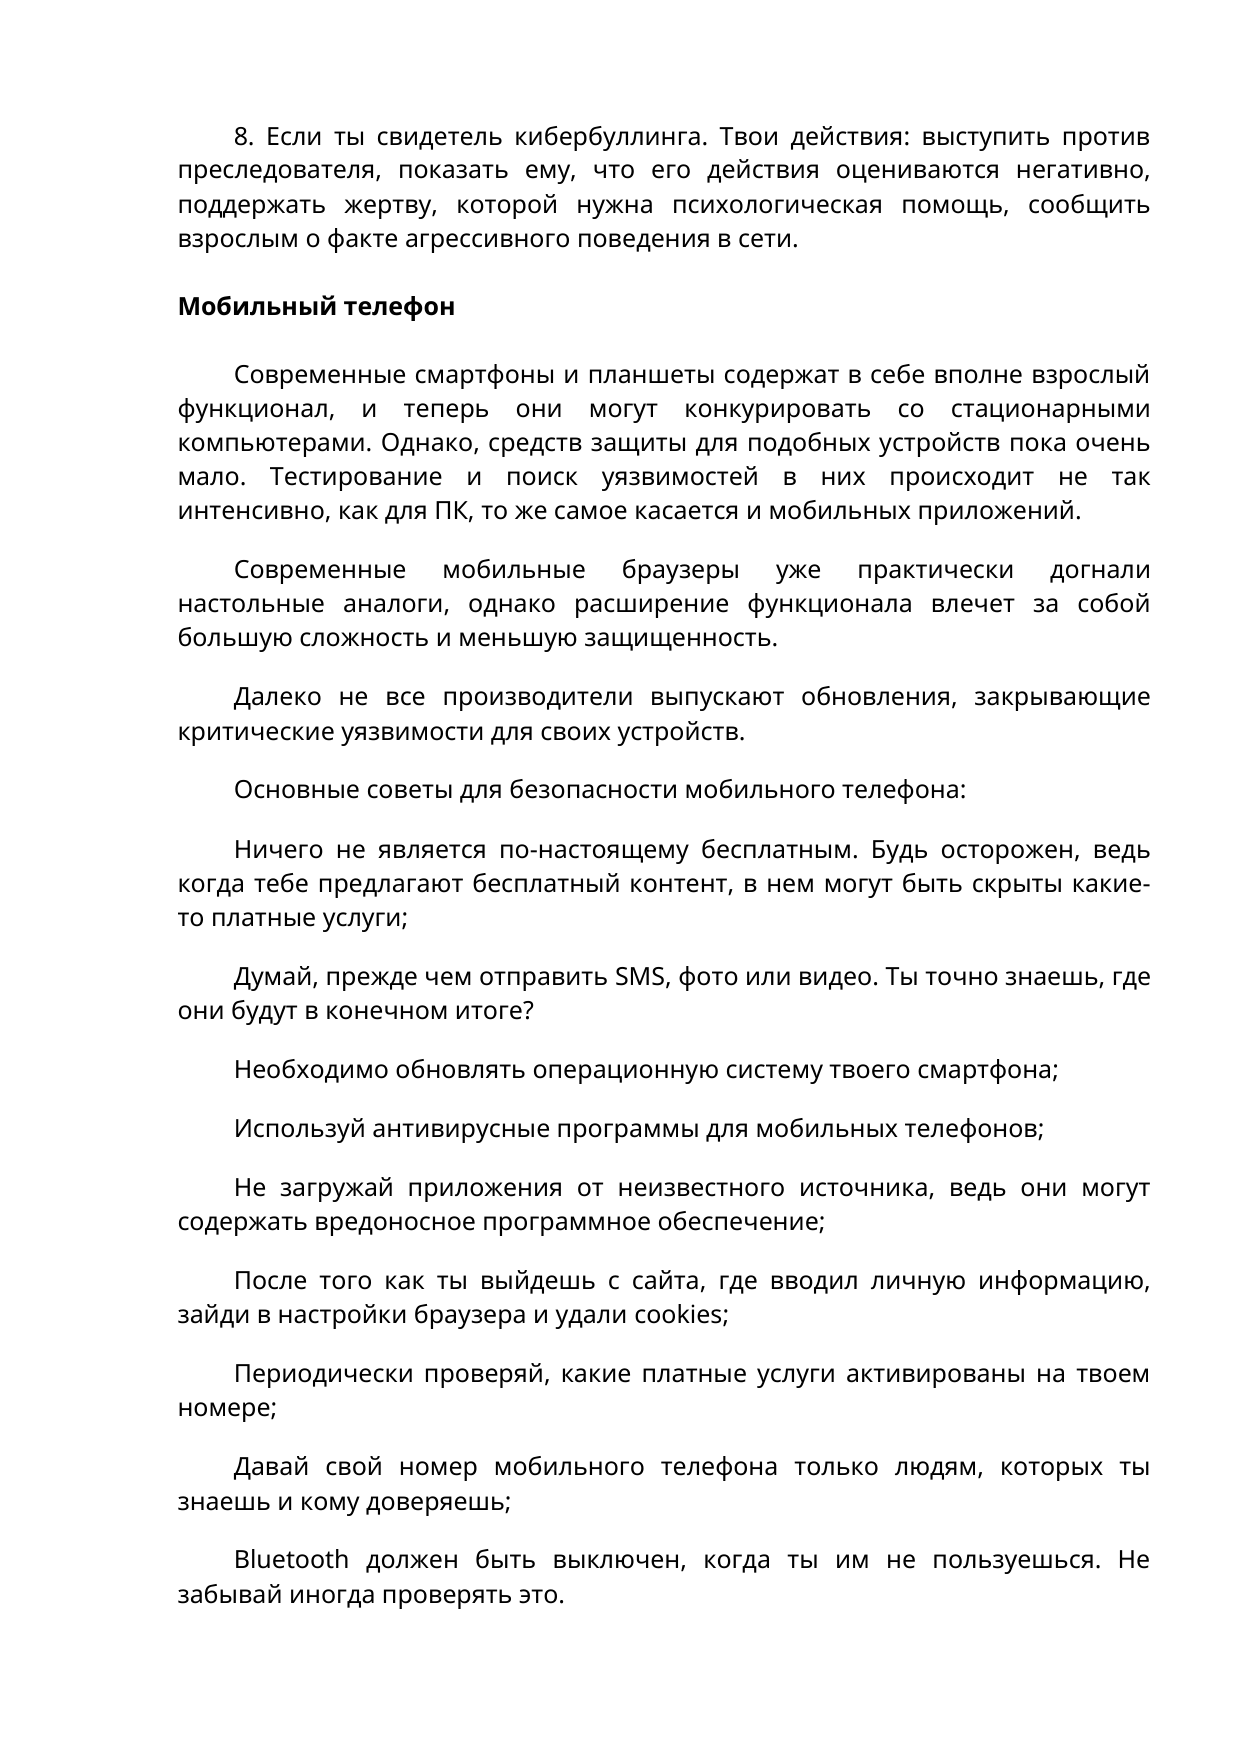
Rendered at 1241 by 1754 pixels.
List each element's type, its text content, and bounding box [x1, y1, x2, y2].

text Современные мобильные браузеры уже практически догнали настольные аналоги, однако расширение функционала влечет за собой большую сложность и меньшую защищенность. [177, 552, 1152, 654]
text Необходимо обновлять операционную систему твоего смартфона; [177, 1052, 1152, 1086]
text Периодически проверяй, какие платные услуги активированы на твоем номере; [177, 1356, 1152, 1424]
text Современные смартфоны и планшеты содержат в себе вполне взрослый функционал, и теперь они могут конкурировать со стационарными компьютерами. Однако, средств защиты для подобных устройств пока очень мало. Тестирование и поиск уязвимостей в них происходит не так интенсивно, как для ПК, то же самое касается и мобильных приложений. [177, 357, 1152, 527]
text Не загружай приложения от неизвестного источника, ведь они могут содержать вредоносное программное обеспечение; [177, 1170, 1152, 1238]
text Используй антивирусные программы для мобильных телефонов; [177, 1111, 1152, 1145]
text Далеко не все производители выпускают обновления, закрывающие критические уязвимости для своих устройств. [177, 679, 1152, 747]
text Bluetooth должен быть выключен, когда ты им не пользуешься. Не забывай иногда проверять это. [177, 1542, 1152, 1610]
text Давай свой номер мобильного телефона только людям, которых ты знаешь и кому доверяешь; [177, 1449, 1152, 1517]
text Думай, прежде чем отправить SMS, фото или видео. Ты точно знаешь, где они будут в конечном итоге? [177, 958, 1152, 1027]
title Мобильный телефон [177, 288, 1152, 322]
text 8. Если ты свидетель кибербуллинга. Твои действия: выступить против преследователя, показать ему, что его действия оцениваются негативно, поддержать жертву, которой нужна психологическая помощь, сообщить взрослым о факте агрессивного поведения в сети. [177, 118, 1152, 254]
text Ничего не является по-настоящему бесплатным. Будь осторожен, ведь когда тебе предлагают бесплатный контент, в нем могут быть скрыты какие-то платные услуги; [177, 831, 1152, 933]
text После того как ты выйдешь с сайта, где вводил личную информацию, зайди в настройки браузера и удали cookies; [177, 1263, 1152, 1331]
text Основные советы для безопасности мобильного телефона: [177, 772, 1152, 806]
